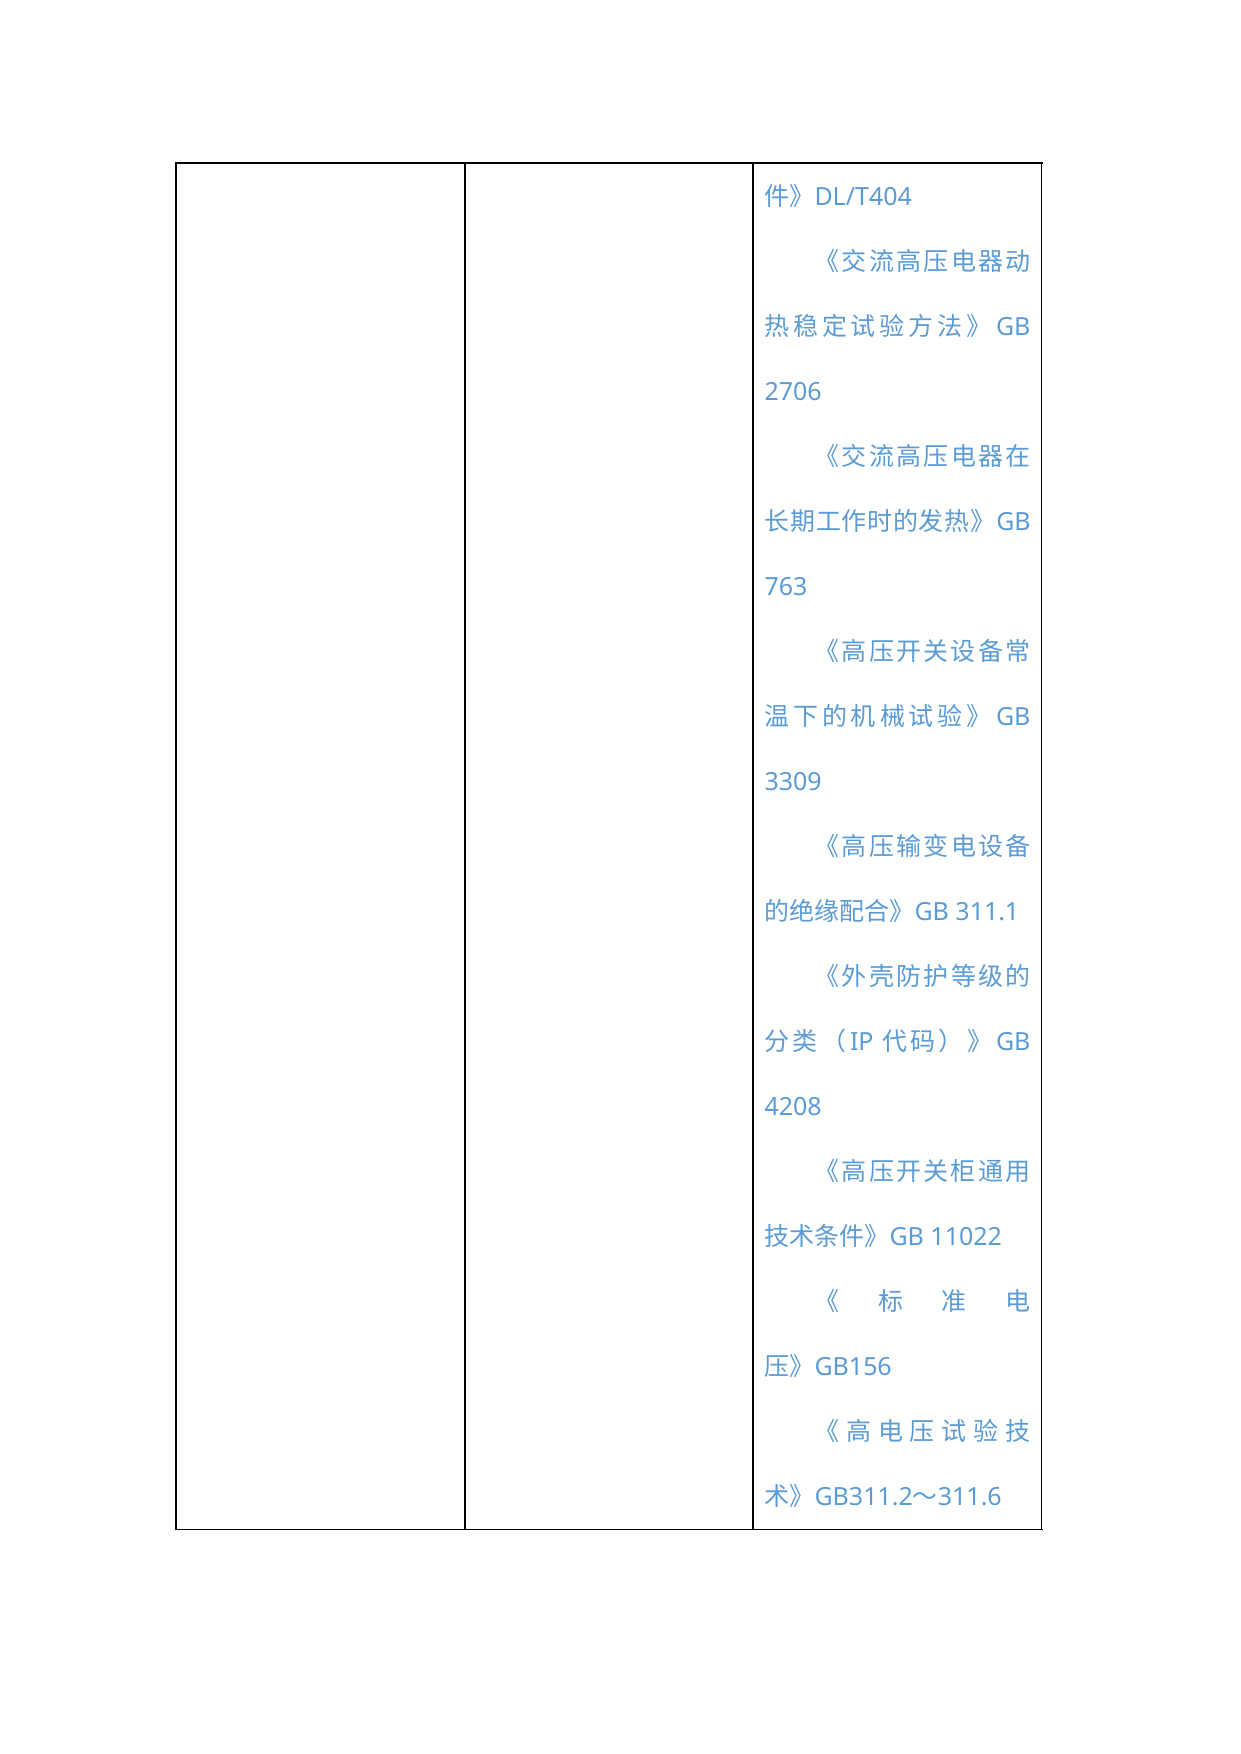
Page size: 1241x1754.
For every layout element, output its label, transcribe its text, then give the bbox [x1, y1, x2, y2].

table_cell 1 [466, 164, 752, 1528]
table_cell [754, 164, 1041, 1528]
table_cell [177, 164, 464, 1528]
